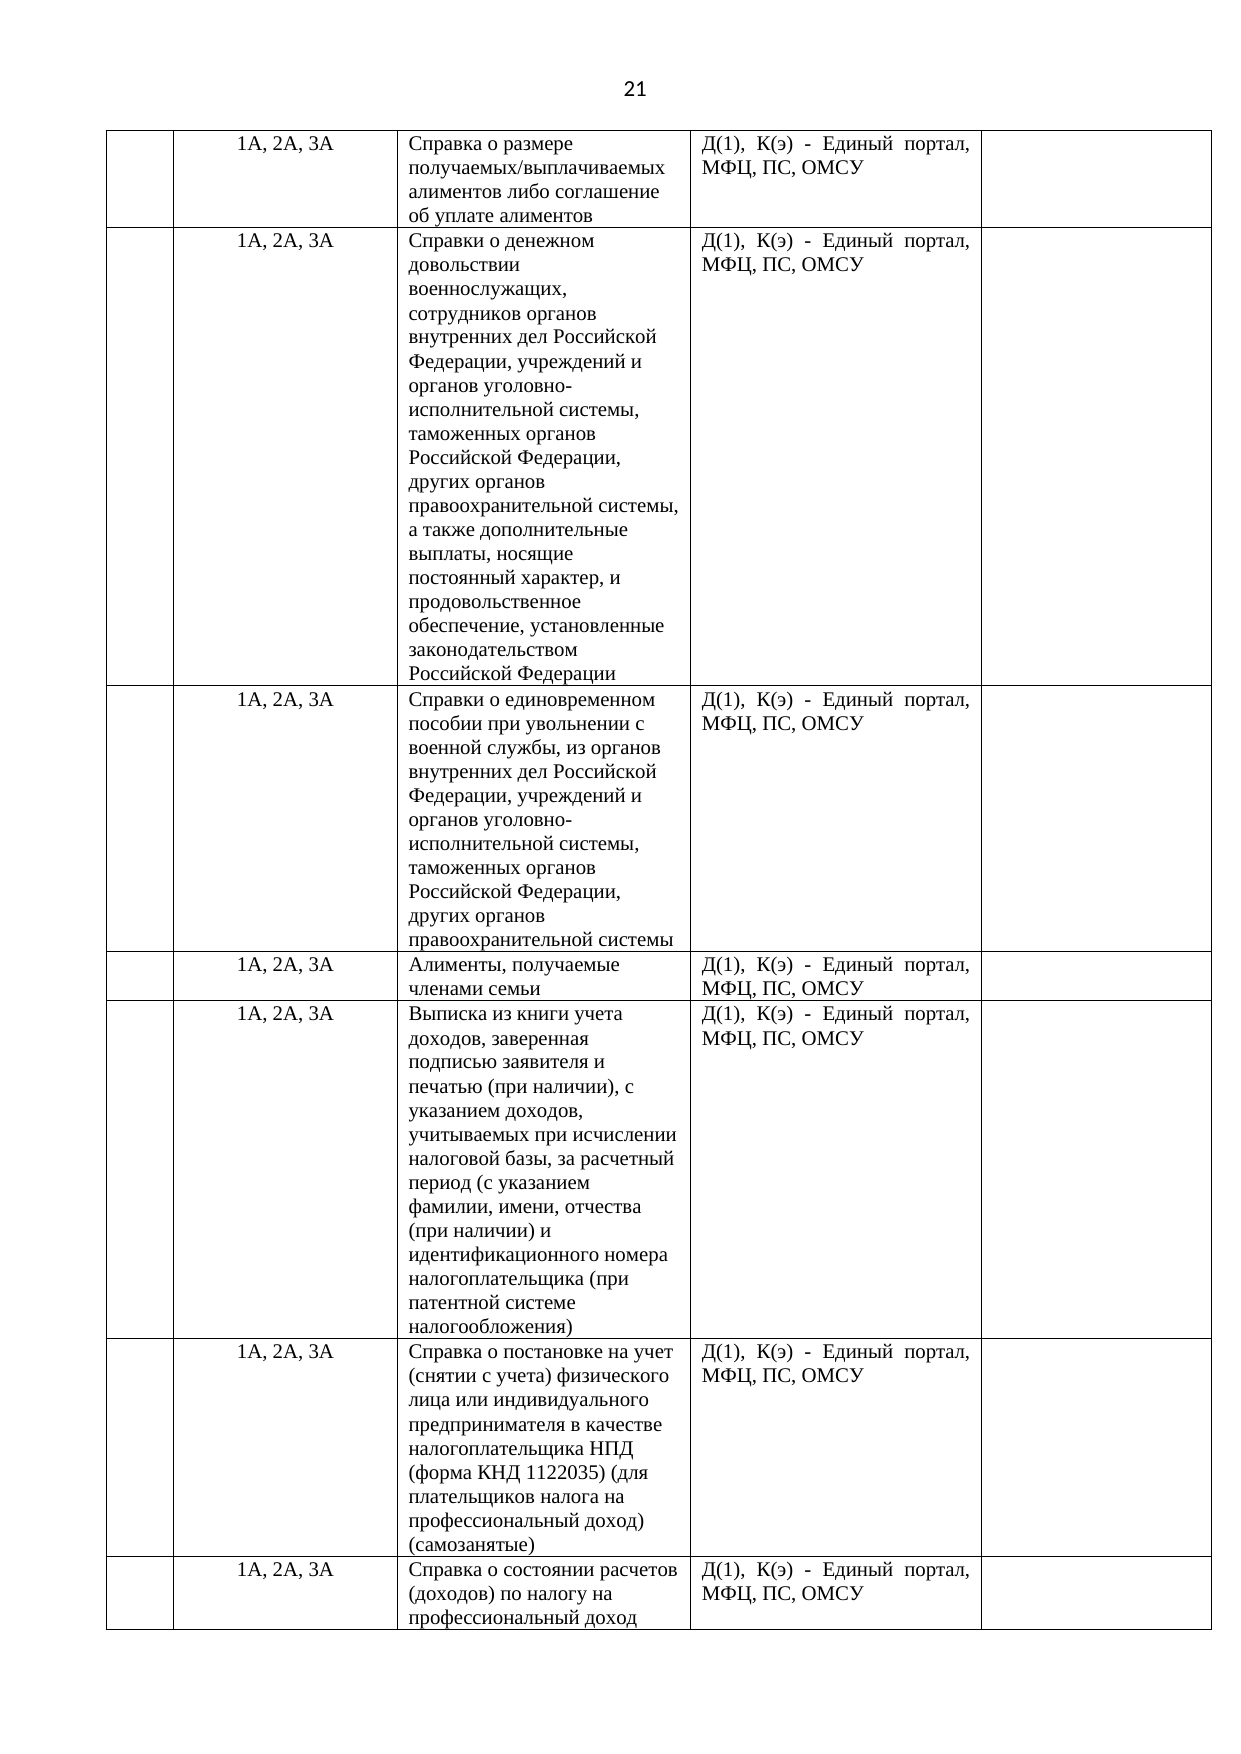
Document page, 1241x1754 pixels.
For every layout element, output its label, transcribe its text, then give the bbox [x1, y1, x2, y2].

table_cell [982, 1339, 1211, 1556]
table_cell [982, 1557, 1211, 1629]
table_cell Д(1), К(э) - Единый портал, МФЦ, ПС, ОМСУ [691, 952, 981, 1000]
table_cell Справки о денежном довольствии военнослужащих, сотрудников органов внутренних дел Российской Федерации, учреждений и органов уголовно-исполнительной системы, таможенных органов Российской Федерации, других органов правоохранительной системы, а также дополнительные выплаты, носящие постоянный характер, и продовольственное обеспечение, установленные законодательством Российской Федерации [398, 228, 690, 685]
table_cell Алименты, получаемые членами семьи [398, 952, 690, 1000]
table_cell [982, 686, 1211, 951]
table_cell Д(1), К(э) - Единый портал, МФЦ, ПС, ОМСУ [691, 1001, 981, 1338]
table_cell [982, 952, 1211, 1000]
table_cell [691, 228, 981, 685]
table_cell Д(1), К(э) - Единый портал, МФЦ, ПС, ОМСУ [691, 686, 981, 951]
table_cell [982, 228, 1211, 685]
table_cell Справки о единовременном пособии при увольнении с военной службы, из органов внутренних дел Российской Федерации, учреждений и органов уголовно-исполнительной системы, таможенных органов Российской Федерации, других органов правоохранительной системы [398, 686, 690, 951]
table_cell Справка о постановке на учет (снятии с учета) физического лица или индивидуального предпринимателя в качестве налогоплательщика НПД (форма КНД 1122035) (для плательщиков налога на профессиональный доход) (самозанятые) [398, 1339, 690, 1556]
table_cell [107, 1339, 173, 1556]
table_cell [691, 131, 981, 227]
table_cell [982, 131, 1211, 227]
table_cell 1А, 2А, 3А [174, 228, 397, 685]
table_cell [107, 1001, 173, 1338]
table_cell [398, 1557, 690, 1629]
table_cell [107, 1557, 173, 1629]
table_cell Выписка из книги учета доходов, заверенная подписью заявителя и печатью (при наличии), с указанием доходов, учитываемых при исчислении налоговой базы, за расчетный период (с указанием фамилии, имени, отчества (при наличии) и идентификационного номера налогоплательщика (при патентной системе налогообложения) [398, 1001, 690, 1338]
table_cell [107, 131, 173, 227]
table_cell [691, 1557, 981, 1629]
table_cell 1А, 2А, 3А [174, 1339, 397, 1556]
table_cell Справка о размере получаемых/выплачиваемых алиментов либо соглашение об уплате алиментов [398, 131, 690, 227]
table_cell 1А, 2А, 3А [174, 131, 397, 227]
table_cell [107, 952, 173, 1000]
table_cell 1А, 2А, 3А [174, 952, 397, 1000]
table_cell [107, 228, 173, 685]
table_cell 1А, 2А, 3А [174, 1557, 397, 1629]
table_cell [107, 686, 173, 951]
table_cell 1А, 2А, 3А [174, 1001, 397, 1338]
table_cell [691, 1339, 981, 1556]
table_cell [982, 1001, 1211, 1338]
table_cell 1А, 2А, 3А [174, 686, 397, 951]
